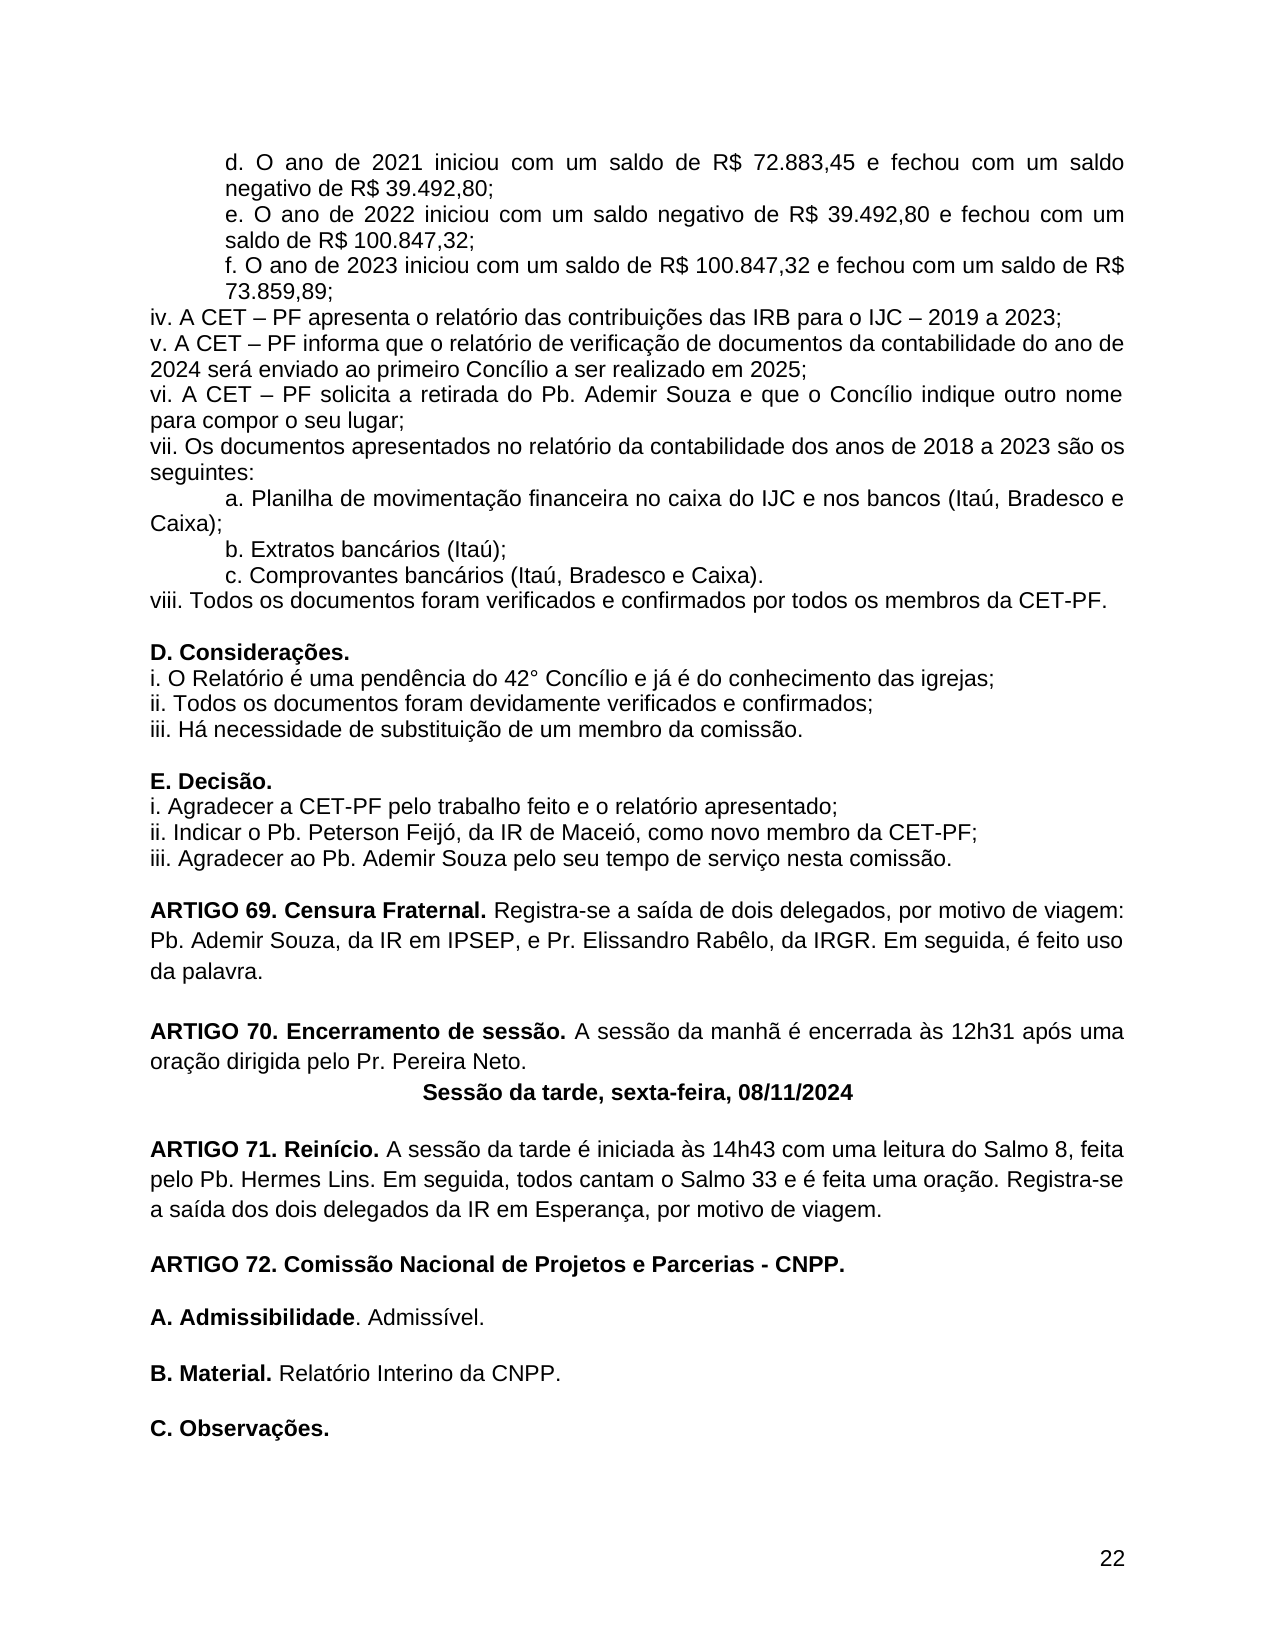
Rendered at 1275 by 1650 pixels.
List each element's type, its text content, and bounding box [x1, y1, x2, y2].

text C. Observações. [150, 1415, 1125, 1442]
text f. O ano de 2023 iniciou com um saldo de R$ 100.847,32 e fechou com um saldo de R$ 73.859,89; [225, 253, 1125, 305]
text ii. Indicar o Pb. Peterson Feijó, da IR de Maceió, como novo membro da CET-PF; iii. Agradecer ao Pb. Ademir Souza pelo seu tempo de serviço nesta comissão. [150, 820, 1125, 872]
text Sessão da tarde, sexta-feira, 08/11/2024 [150, 1078, 1125, 1105]
text vi. A CET – PF solicita a retirada do Pb. Ademir Souza e que o Concílio indique outro nome para compor o seu lugar; [150, 382, 1125, 433]
text B. Material. Relatório Interino da CNPP. [150, 1359, 1125, 1386]
text viii. Todos os documentos foram verificados e confirmados por todos os membros da CET-PF. [150, 588, 1125, 614]
text i. O Relatório é uma pendência do 42° Concílio e já é do conhecimento das igrejas; [150, 666, 1125, 691]
text ARTIGO 70. Encerramento de sessão. A sessão da manhã é encerrada às 12h31 após uma oração dirigida pelo Pr. Pereira Neto. [150, 1018, 1125, 1075]
text ii. Todos os documentos foram devidamente verificados e confirmados; [150, 691, 1125, 717]
text D. Considerações. [150, 640, 1125, 666]
text vii. Os documentos apresentados no relatório da contabilidade dos anos de 2018 a 2023 são os seguintes: a. Planilha de movimentação financeira no caixa do IJC e nos bancos (Itaú, Bradesco e Caixa); b. Extratos bancários (Itaú); c. Comprovantes bancários (Itaú, Bradesco e Caixa). [150, 433, 1125, 588]
text i. Agradecer a CET-PF pelo trabalho feito e o relatório apresentado; [615, 794, 1125, 820]
text e. O ano de 2022 iniciou com um saldo negativo de R$ 39.492,80 e fechou com um saldo de R$ 100.847,32; [225, 202, 1125, 253]
text ARTIGO 71. Reinício. A sessão da tarde é iniciada às 14h43 com uma leitura do Salmo 8, feita pelo Pb. Hermes Lins. Em seguida, todos cantam o Salmo 33 e é feita uma oração. Registra-se a saída dos dois delegados da IR em Esperança, por motivo de viagem. [150, 1136, 1125, 1223]
text E. Decisão. [150, 768, 1125, 794]
text d. O ano de 2021 iniciou com um saldo de R$ 72.883,45 e fechou com um saldo negativo de R$ 39.492,80; [225, 150, 1125, 202]
text iii. Há necessidade de substituição de um membro da comissão. [150, 717, 1125, 743]
text ARTIGO 72. Comissão Nacional de Projetos e Parcerias - CNPP. [150, 1251, 1125, 1277]
text iv. A CET – PF apresenta o relatório das contribuições das IRB para o IJC – 2019 a 2023; [150, 305, 1125, 330]
text ARTIGO 69. Censura Fraternal. Registra-se a saída de dois delegados, por motivo de viagem: Pb. Ademir Souza, da IR em IPSEP, e Pr. Elissandro Rabêlo, da IRGR. Em seguida, é feito uso da palavra. [150, 897, 1125, 984]
text A. Admissibilidade. Admissível. [150, 1303, 1125, 1330]
text i. Agradecer a CET-PF pelo trabalho feito e o relatório apresentado; [150, 794, 438, 820]
text v. A CET – PF informa que o relatório de verificação de documentos da contabilidade do ano de 2024 será enviado ao primeiro Concílio a ser realizado em 2025; [150, 330, 1125, 382]
